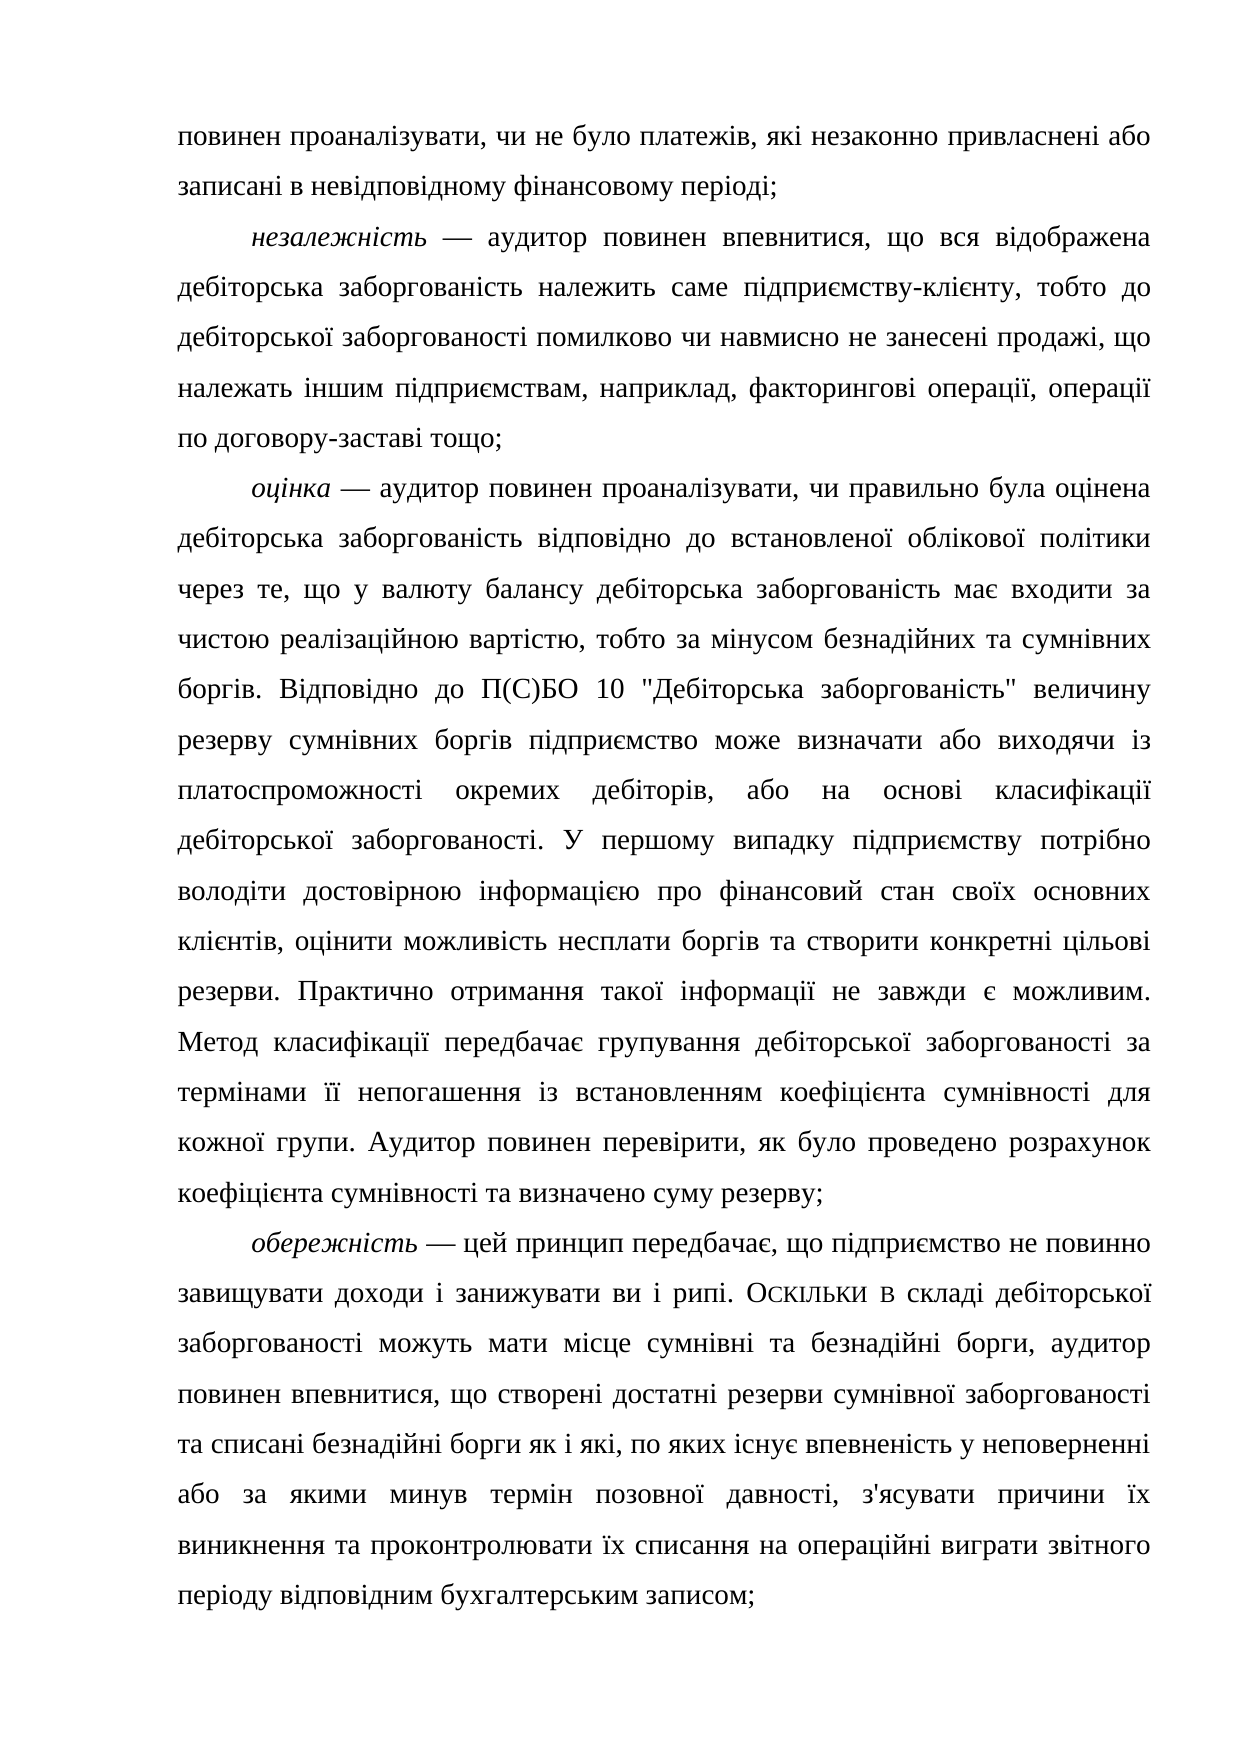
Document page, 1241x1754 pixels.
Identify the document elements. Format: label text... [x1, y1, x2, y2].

text обережність — цей принцип передбачає, що підприємство не повинно завищувати доходи і занижувати ви і рипі. Оскільки в складі дебіторської заборгованості можуть мати місце сумнівні та безнадійні борги, аудитор повинен впевнитися, що створені достатні резерви сумнівної заборгованості та списані безнадійні борги як і які, по яких існує впевненість у неповерненні або за якими минув термін позовної давності, з'ясувати причини їх виникнення та проконтролювати їх списання на операційні виграти звітного періоду відповідним бухгалтерським записом; [177, 1225, 1152, 1611]
text незалежність — аудитор повинен впевнитися, що вся відображена дебіторська заборгованість належить саме підприємству-клієнту, тобто до дебіторської заборгованості помилково чи навмисно не занесені продажі, що належать іншим підприємствам, наприклад, факторингові операції, операції по договору-заставі тощо; [177, 219, 1152, 453]
text оцінка — аудитор повинен проаналізувати, чи правильно була оцінена дебіторська заборгованість відповідно до встановленої облікової політики через те, що у валюту балансу дебіторська заборгованість має входити за чистою реалізаційною вартістю, тобто за мінусом безнадійних та сумнівних боргів. Відповідно до П(С)БО 10 "Дебіторська заборгованість" величину резерву сумнівних боргів підприємство може визначати або виходячи із платоспроможності окремих дебіторів, або на основі класифікації дебіторської заборгованості. У першому випадку підприємству потрібно володіти достовірною інформацією про фінансовий стан своїх основних клієнтів, оцінити можливість несплати боргів та створити конкретні цільові резерви. Практично отримання такої інформації не завжди є можливим. Метод класифікації передбачає групування дебіторської заборгованості за термінами її непогашення із встановленням коефіцієнта сумнівності для кожної групи. Аудитор повинен перевірити, як було проведено розрахунок коефіцієнта сумнівності та визначено суму резерву; [177, 470, 1152, 1208]
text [177, 118, 1152, 202]
